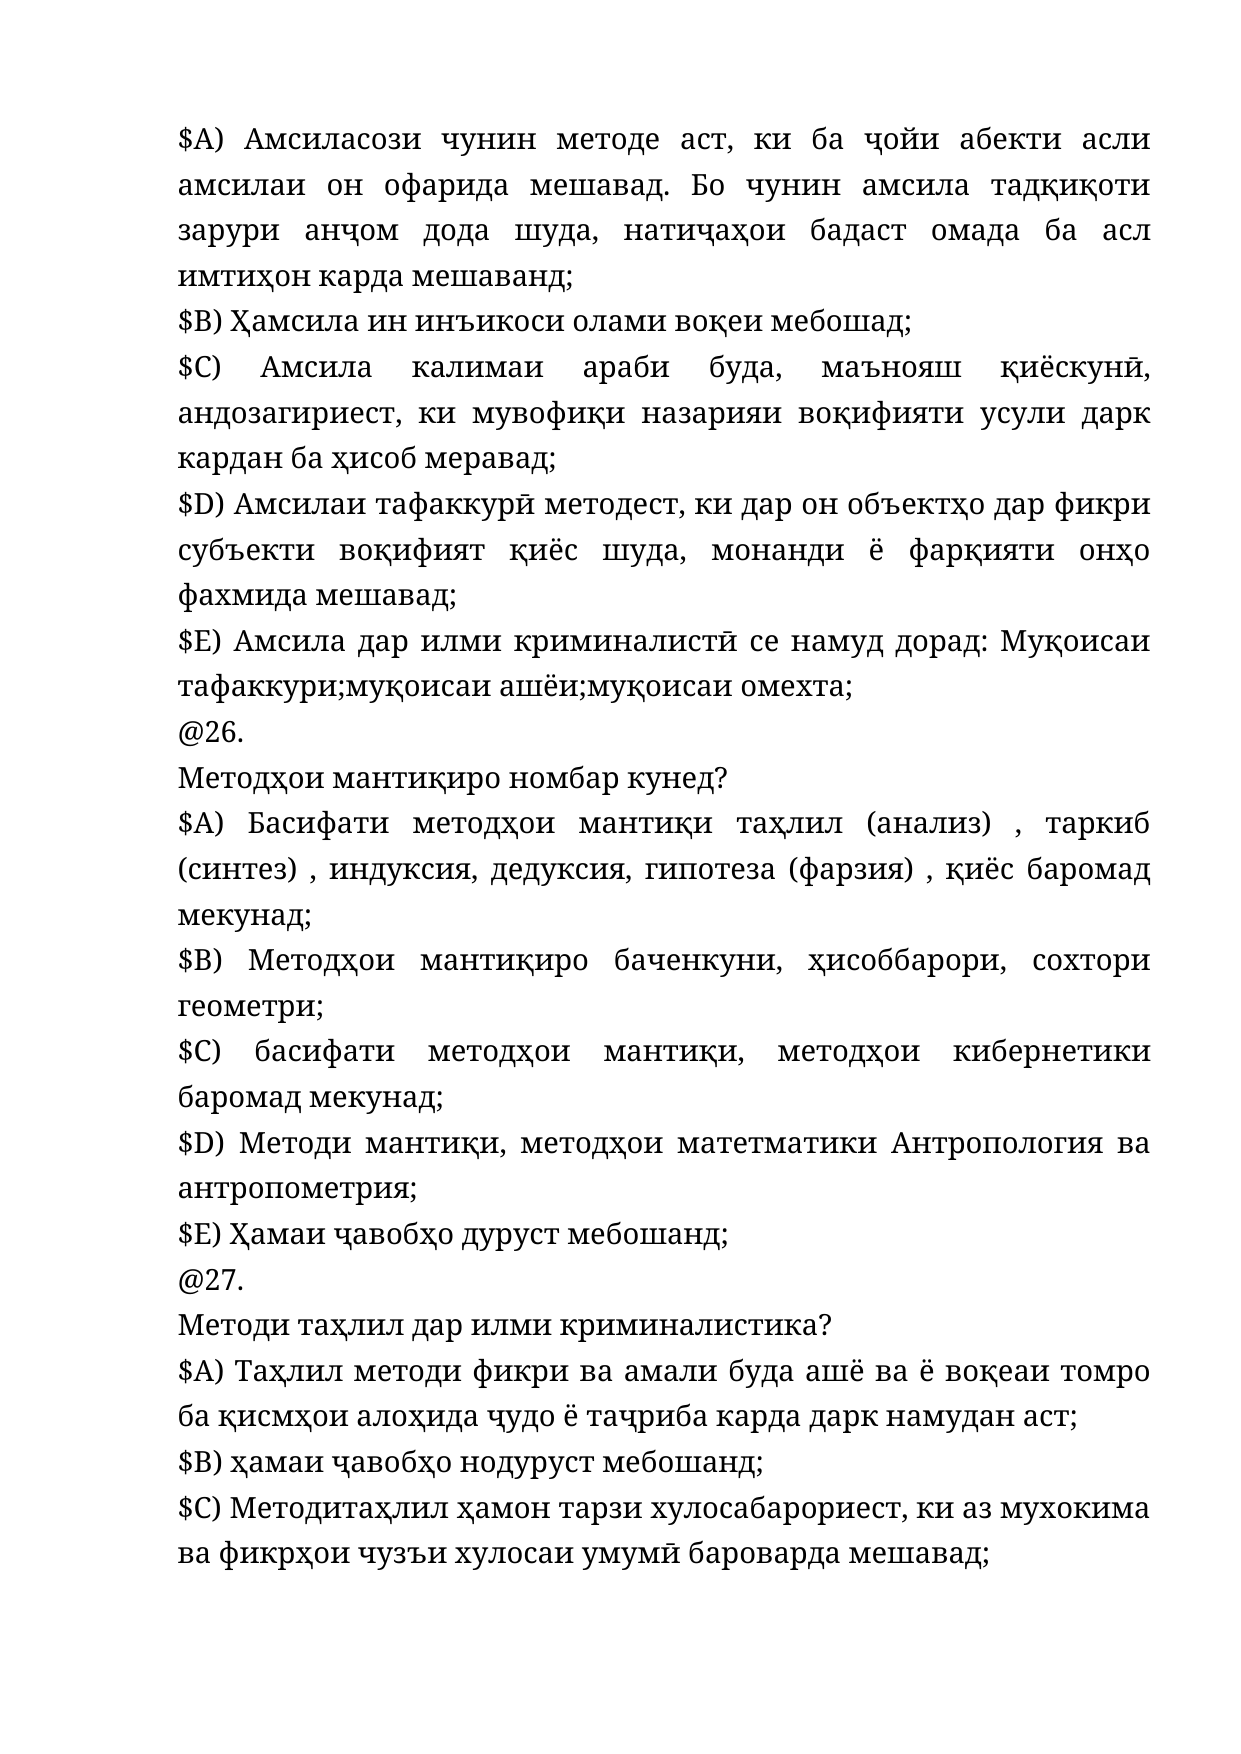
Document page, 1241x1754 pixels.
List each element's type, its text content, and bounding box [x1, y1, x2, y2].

text Методи таҳлил дар илми криминалистика? [177, 1304, 1152, 1344]
text @27. [177, 1259, 1152, 1298]
text $C) басифати методҳои мантиқи, методҳои кибернетики баромад мекунад; [177, 1031, 1152, 1116]
text $B) Методҳои мантиқиро баченкуни, ҳисоббарори, сохтори геометри; [177, 939, 1152, 1025]
text $D) Амсилаи тафаккурӣ методест, ки дар он объектҳо дар фикри субъекти воқифият қиёс шуда, монанди ё фарқияти онҳо фахмида мешавад; [177, 483, 1152, 614]
text $E) Ҳамаи ҷавобҳо дуруст мебошанд; [177, 1213, 1152, 1253]
text $B) Ҳамсила ин инъикоси олами воқеи мебошад; [177, 301, 1152, 340]
text $E) Амсила дар илми криминалистӣ се намуд дорад: Муқоисаи тафаккури;муқоисаи ашёи;муқоисаи омехта; [177, 620, 1152, 705]
text Методҳои мантиқиро номбар кунед? [177, 757, 1152, 797]
text @26. [177, 711, 1152, 751]
text $B) ҳамаи ҷавобҳо нодуруст мебошанд; [177, 1441, 1152, 1481]
text $D) Методи мантиқи, методҳои матетматики Антропология ва антропометрия; [177, 1122, 1152, 1207]
text $C) Методитаҳлил ҳамон тарзи хулосабарориест, ки аз мухокима ва фикрҳои чузъи хулосаи умумӣ бароварда мешавад; [177, 1487, 1152, 1572]
text $A) Таҳлил методи фикри ва амали буда ашё ва ё воқеаи томро ба қисмҳои алоҳида ҷудо ё таҷриба карда дарк намудан аст; [177, 1350, 1152, 1435]
text $A) Амсиласози чунин методе аст, ки ба ҷойи абекти асли амсилаи он офарида мешавад. Бо чунин амсила тадқиқоти зарури анҷом дода шуда, натиҷаҳои бадаст омада ба асл имтиҳон карда мешаванд; [177, 118, 1152, 295]
text $C) Амсила калимаи араби буда, маънояш қиёскунӣ, андозагириест, ки мувофиқи назарияи воқифияти усули дарк кардан ба ҳисоб меравад; [177, 346, 1152, 477]
text $A) Басифати методҳои мантиқи таҳлил (анализ) , таркиб (синтез) , индуксия, дедуксия, гипотеза (фарзия) , қиёс баромад мекунад; [177, 802, 1152, 933]
